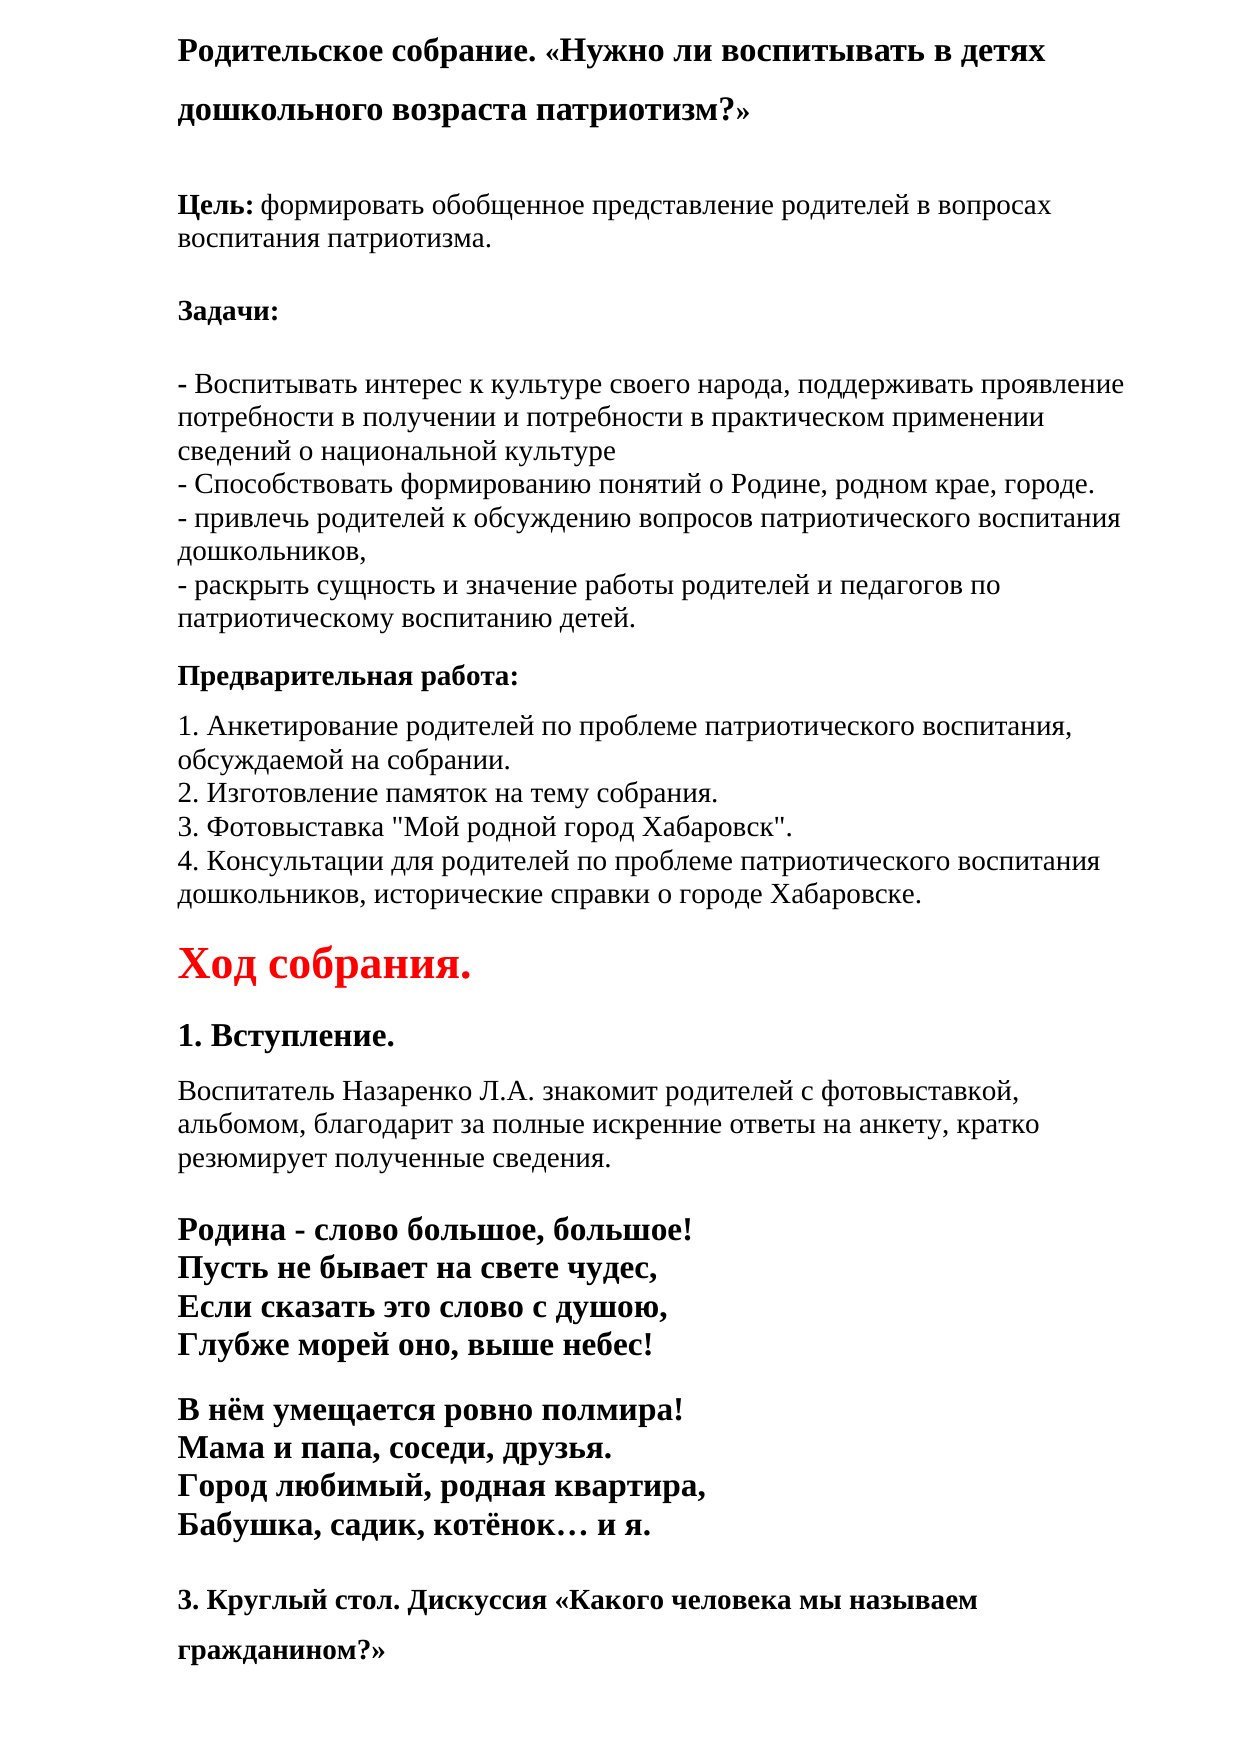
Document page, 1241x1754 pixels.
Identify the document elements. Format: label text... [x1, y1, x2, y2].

text Если сказать это слово с душою, [177, 1286, 1152, 1324]
text Бабушка, садик, котёнок… и я. [177, 1504, 1152, 1542]
text 1. Анкетирование родителей по проблеме патриотического воспитания, обсуждаемой на собрании. [177, 708, 1152, 776]
text 3. Круглый стол. Дискуссия «Какого человека мы называем гражданином?» [177, 1582, 1152, 1666]
text Мама и папа, соседи, друзья. [177, 1427, 1152, 1466]
text - привлечь родителей к обсуждению вопросов патриотического воспитания дошкольников, [177, 500, 1152, 567]
text 3. Фотовыставка "Мой родной город Хабаровск". [177, 809, 1152, 843]
text 1. Вступление. [177, 1015, 1152, 1053]
text Родина - слово большое, большое! [177, 1209, 1152, 1247]
text - раскрыть сущность и значение работы родителей и педагогов по патриотическому воспитанию детей. [177, 567, 1152, 634]
text Родительское собрание. «Нужно ли воспитывать в детях дошкольного возраста патриотизм?» [177, 29, 1152, 128]
text - Воспитывать интерес к культуре своего народа, поддерживать проявление потребности в получении и потребности в практическом применении сведений о национальной культуре [177, 366, 1152, 466]
text 4. Консультации для родителей по проблеме патриотического воспитания дошкольников, исторические справки о городе Хабаровске. [177, 843, 1152, 910]
text Ход собрания. [177, 936, 1152, 989]
text Цель: формировать обобщенное представление родителей в вопросах воспитания патриотизма. [177, 187, 1152, 254]
text Глубже морей оно, выше небес! [177, 1324, 1152, 1362]
text 2. Изготовление памяток на тему собрания. [177, 776, 1152, 809]
text Предварительная работа: [177, 658, 1152, 692]
text Задачи: [177, 293, 1152, 327]
text - Способствовать формированию понятий о Родине, родном крае, городе. [177, 466, 1152, 500]
text Воспитатель Назаренко Л.А. знакомит родителей с фотовыставкой, альбомом, благодарит за полные искренние ответы на анкету, кратко резюмирует полученные сведения. [177, 1073, 1152, 1173]
text В нём умещается ровно полмира! [177, 1389, 1152, 1427]
text Город любимый, родная квартира, [177, 1466, 1152, 1504]
text Пусть не бывает на свете чудес, [177, 1247, 1152, 1286]
